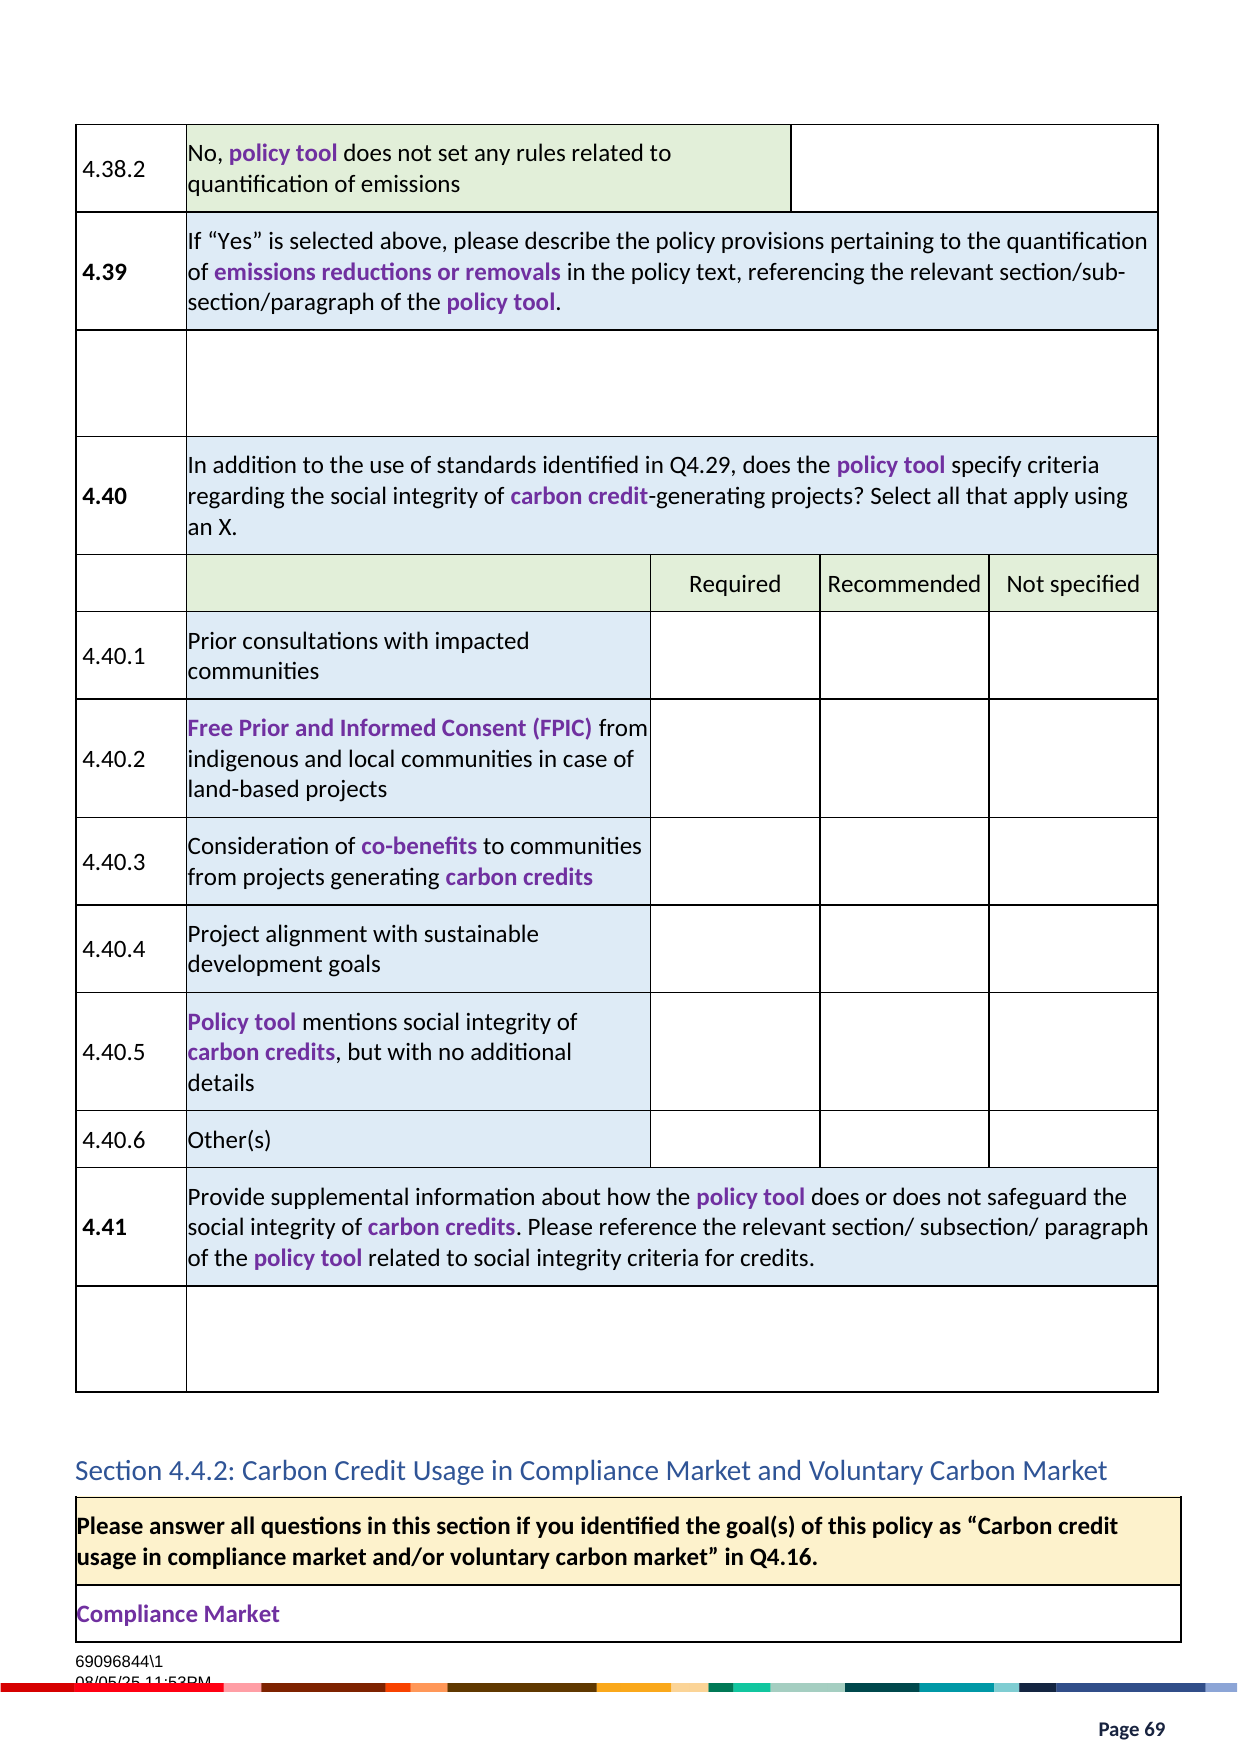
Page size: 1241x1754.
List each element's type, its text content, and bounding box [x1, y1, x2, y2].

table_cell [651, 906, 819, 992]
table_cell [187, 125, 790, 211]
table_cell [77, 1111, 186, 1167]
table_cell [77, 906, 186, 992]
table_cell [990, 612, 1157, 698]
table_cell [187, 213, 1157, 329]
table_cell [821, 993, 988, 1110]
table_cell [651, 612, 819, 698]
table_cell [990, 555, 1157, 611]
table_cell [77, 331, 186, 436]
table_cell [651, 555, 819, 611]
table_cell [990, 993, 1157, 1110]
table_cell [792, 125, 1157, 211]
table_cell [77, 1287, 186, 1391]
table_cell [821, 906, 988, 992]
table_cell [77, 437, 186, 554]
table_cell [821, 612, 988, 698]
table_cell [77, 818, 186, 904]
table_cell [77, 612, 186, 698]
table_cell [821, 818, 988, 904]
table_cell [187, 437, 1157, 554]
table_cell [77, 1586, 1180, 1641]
picture [0, 1683, 1236, 1692]
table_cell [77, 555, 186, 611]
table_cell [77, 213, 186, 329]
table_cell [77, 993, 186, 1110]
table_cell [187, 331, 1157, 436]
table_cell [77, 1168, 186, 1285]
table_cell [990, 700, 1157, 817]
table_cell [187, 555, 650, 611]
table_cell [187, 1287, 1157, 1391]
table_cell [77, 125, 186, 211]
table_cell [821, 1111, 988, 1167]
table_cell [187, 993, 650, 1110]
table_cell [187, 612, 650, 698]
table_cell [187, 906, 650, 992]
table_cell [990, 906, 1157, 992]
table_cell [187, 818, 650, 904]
subtitle Section 4.4.2: Carbon Credit Usage in Compliance Market and Voluntary Carbon Market [75, 1452, 1165, 1488]
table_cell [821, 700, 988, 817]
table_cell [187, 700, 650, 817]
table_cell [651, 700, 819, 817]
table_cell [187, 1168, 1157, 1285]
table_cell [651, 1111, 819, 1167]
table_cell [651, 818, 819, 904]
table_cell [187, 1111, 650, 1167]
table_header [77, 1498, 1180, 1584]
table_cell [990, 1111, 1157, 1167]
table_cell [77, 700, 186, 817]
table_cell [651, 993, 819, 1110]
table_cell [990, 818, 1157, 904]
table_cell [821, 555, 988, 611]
